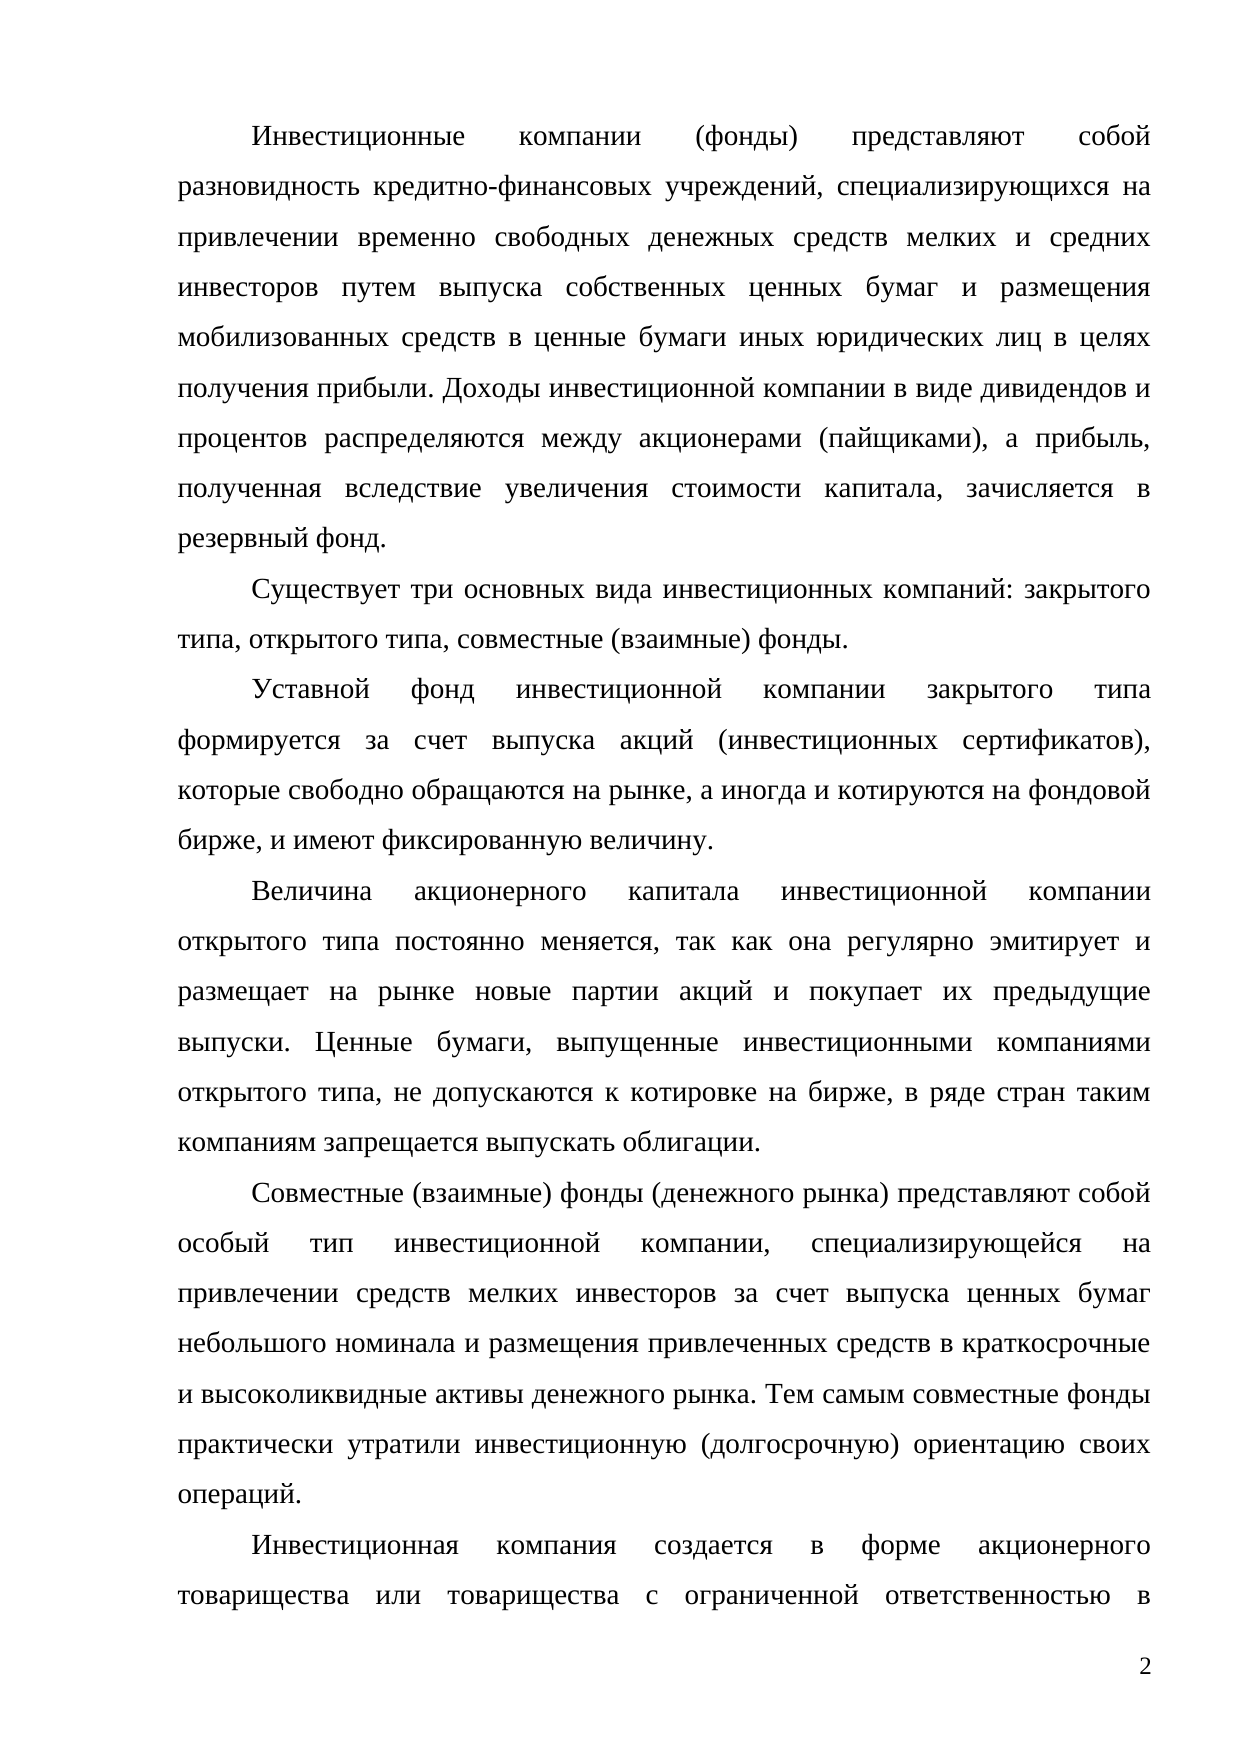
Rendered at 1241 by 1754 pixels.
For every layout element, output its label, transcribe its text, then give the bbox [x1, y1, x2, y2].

text Уставной фонд инвестиционной компании закрытого типа формируется за счет выпуска акций (инвестиционных сертификатов), которые свободно обращаются на рынке, а иногда и котируются на фондовой бирже, и имеют фиксированную величину. [177, 672, 1152, 856]
text Величина акционерного капитала инвестиционной компании открытого типа постоянно меняется, так как она регулярно эмитирует и размещает на рынке новые партии акций и покупает их предыдущие выпуски. Ценные бумаги, выпущенные инвестиционными компаниями открытого типа, не допускаются к котировке на бирже, в ряде стран таким компаниям запрещается выпускать облигации. [177, 873, 1152, 1158]
text Существует три основных вида инвестиционных компаний: закрытого типа, открытого типа, совместные (взаимные) фонды. [177, 571, 1152, 655]
text Совместные (взаимные) фонды (денежного рынка) представляют собой особый тип инвестиционной компании, специализирующейся на привлечении средств мелких инвесторов за счет выпуска ценных бумаг небольшого номинала и размещения привлеченных средств в краткосрочные и высоколиквидные активы денежного рынка. Тем самым совместные фонды практически утратили инвестиционную (долгосрочную) ориентацию своих операций. [177, 1175, 1152, 1510]
text Инвестиционные компании (фонды) представляют собой разновидность кредитно-финансовых учреждений, специализирующихся на привлечении временно свободных денежных средств мелких и средних инвесторов путем выпуска собственных ценных бумаг и размещения мобилизованных средств в ценные бумаги иных юридических лиц в целях получения прибыли. Доходы инвестиционной компании в виде дивидендов и процентов распределяются между акционерами (пайщиками), а прибыль, полученная вследствие увеличения стоимости капитала, зачисляется в резервный фонд. [177, 118, 1152, 554]
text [177, 1527, 1152, 1611]
